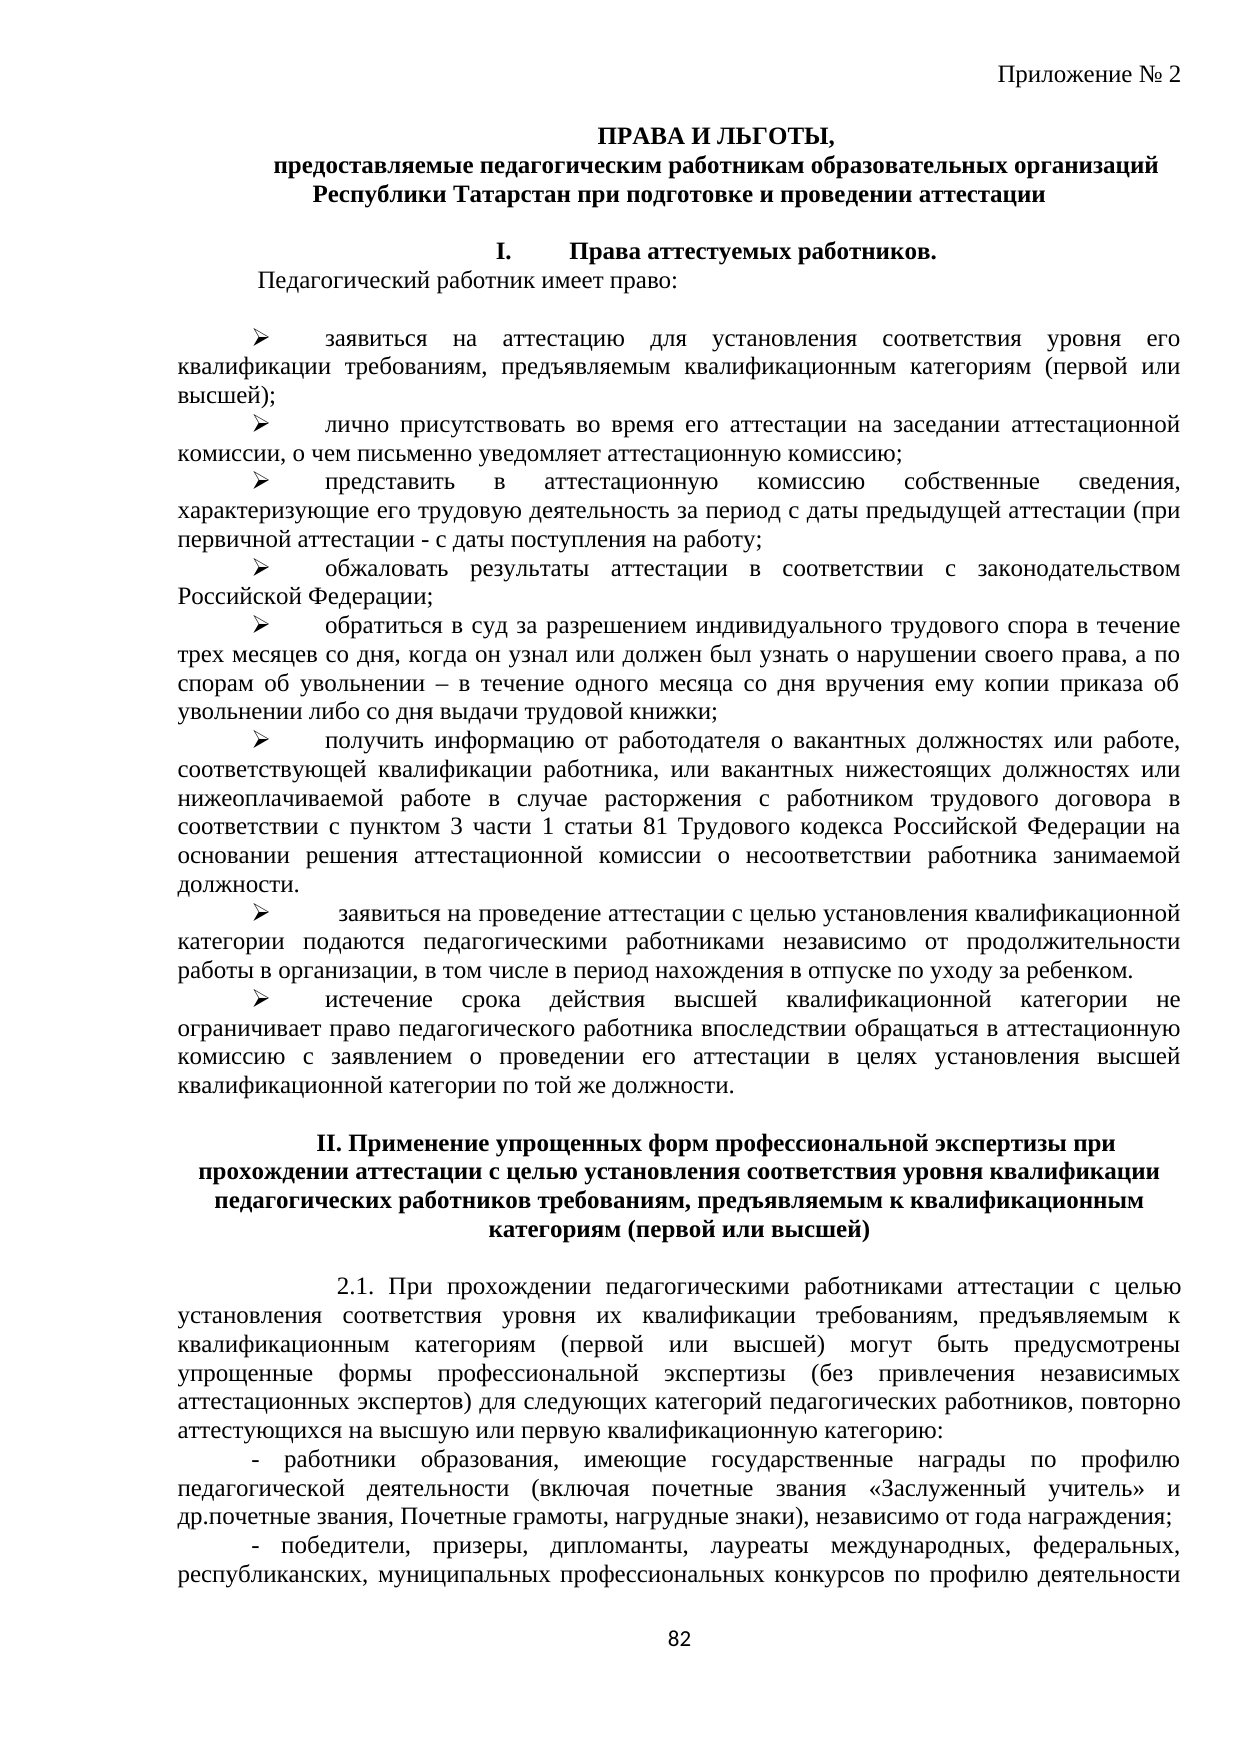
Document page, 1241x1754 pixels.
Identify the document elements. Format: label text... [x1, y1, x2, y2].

text ПРАВА И ЛЬГОТЫ, [177, 121, 1181, 150]
list заявиться на аттестацию для установления соответствия уровня его квалификации требованиям, предъявляемым квалификационным категориям (первой или высшей); [177, 323, 1181, 409]
list лично присутствовать во время его аттестации на заседании аттестационной комиссии, о чем письменно уведомляет аттестационную комиссию; [177, 409, 1181, 466]
text 2.1. При прохождении педагогическими работниками аттестации с целью установления соответствия уровня их квалификации требованиям, предъявляемым к квалификационным категориям (первой или высшей) могут быть предусмотрены упрощенные формы профессиональной экспертизы (без привлечения независимых аттестационных экспертов) для следующих категорий педагогических работников, повторно аттестующихся на высшую или первую квалификационную категорию: [177, 1271, 1181, 1444]
text предоставляемые педагогическим работникам образовательных организаций Республики Татарстан при подготовке и проведении аттестации [177, 150, 1181, 208]
list обратиться в суд за разрешением индивидуального трудового спора в течение трех месяцев со дня, когда он узнал или должен был узнать о нарушении своего права, а по спорам об увольнении – в течение одного месяца со дня вручения ему копии приказа об увольнении либо со дня выдачи трудовой книжки; [177, 610, 1181, 725]
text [177, 1530, 1181, 1588]
text Педагогический работник имеет право: [177, 265, 1181, 294]
list представить в аттестационную комиссию собственные сведения, характеризующие его трудовую деятельность за период с даты предыдущей аттестации (при первичной аттестации - с даты поступления на работу; [177, 466, 1181, 553]
text Приложение № 2 [177, 59, 1181, 88]
list истечение срока действия высшей квалификационной категории не ограничивает право педагогического работника впоследствии обращаться в аттестационную комиссию с заявлением о проведении его аттестации в целях установления высшей квалификационной категории по той же должности. [177, 984, 1181, 1099]
list заявиться на проведение аттестации с целью установления квалификационной категории подаются педагогическими работниками независимо от продолжительности работы в организации, в том числе в период нахождения в отпуске по уходу за ребенком. [177, 898, 1181, 984]
list получить информацию от работодателя о вакантных должностях или работе, соответствующей квалификации работника, или вакантных нижестоящих должностях или нижеоплачиваемой работе в случае расторжения с работником трудового договора в соответствии с пунктом 3 части 1 статьи 81 Трудового кодекса Российской Федерации на основании решения аттестационной комиссии о несоответствии работника занимаемой должности. [177, 725, 1181, 898]
list Права аттестуемых работников. [177, 236, 1181, 265]
list обжаловать результаты аттестации в соответствии с законодательством Российской Федерации; [177, 553, 1181, 610]
text - работники образования, имеющие государственные награды по профилю педагогической деятельности (включая почетные звания «Заслуженный учитель» и др.почетные звания, Почетные грамоты, нагрудные знаки), независимо от года награждения; [177, 1444, 1181, 1530]
text II. Применение упрощенных форм профессиональной экспертизы при прохождении аттестации с целью установления соответствия уровня квалификации педагогических работников требованиям, предъявляемым к квалификационным категориям (первой или высшей) [177, 1128, 1181, 1243]
